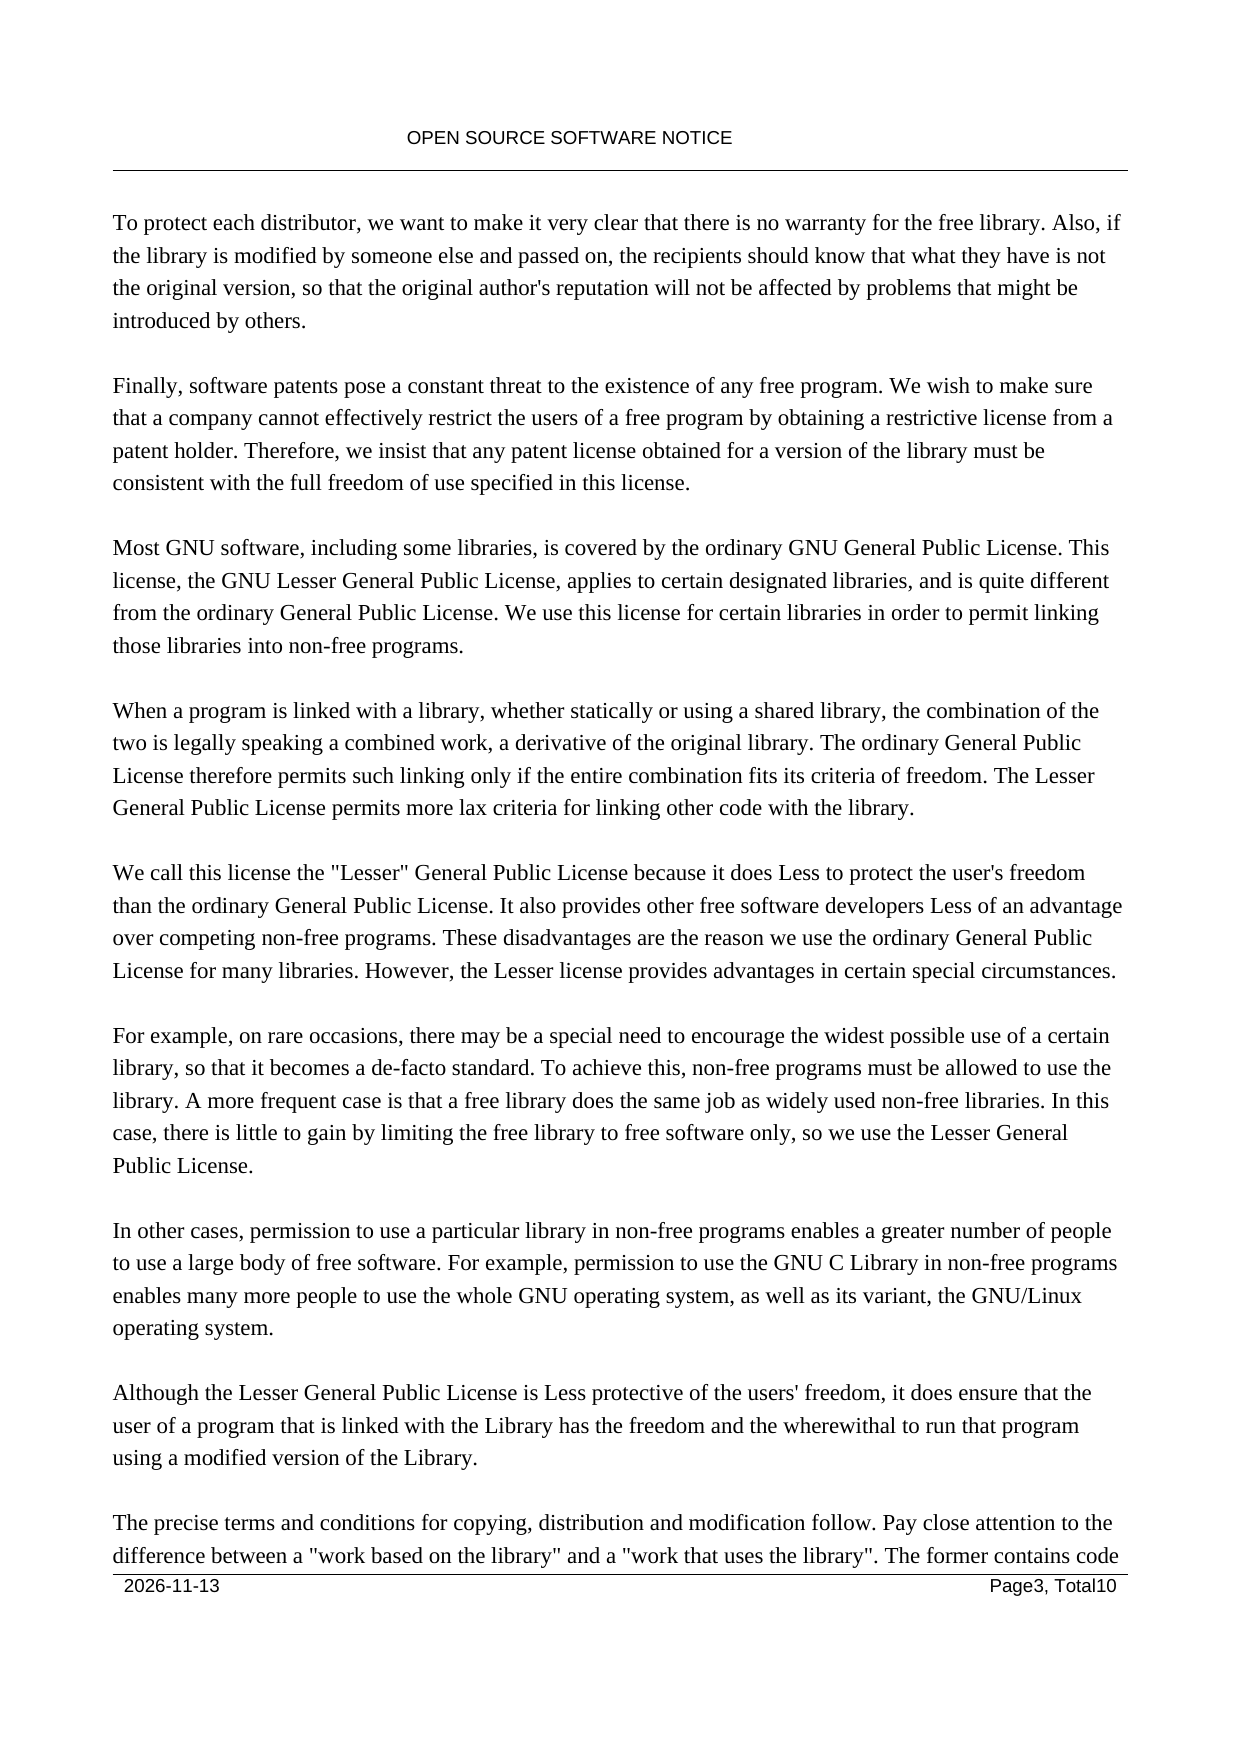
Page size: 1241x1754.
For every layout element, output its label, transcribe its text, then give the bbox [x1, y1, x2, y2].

text For example, on rare occasions, there may be a special need to encourage the widest possible use of a certain library, so that it becomes a de-facto standard. To achieve this, non-free programs must be allowed to use the library. A more frequent case is that a free library does the same job as widely used non-free libraries. In this case, there is little to gain by limiting the free library to free software only, so we use the Lesser General Public License. [112, 1019, 1128, 1181]
text To protect each distributor, we want to make it very clear that there is no warranty for the free library. Also, if the library is modified by someone else and passed on, the recipients should know that what they have is not the original version, so that the original author's reputation will not be affected by problems that might be introduced by others. [112, 206, 1128, 336]
text In other cases, permission to use a particular library in non-free programs enables a greater number of people to use a large body of free software. For example, permission to use the GNU C Library in non-free programs enables many more people to use the whole GNU operating system, as well as its variant, the GNU/Linux operating system. [112, 1214, 1128, 1344]
text When a program is linked with a library, whether statically or using a shared library, the combination of the two is legally speaking a combined work, a derivative of the original library. The ordinary General Public License therefore permits such linking only if the entire combination fits its criteria of freedom. The Lesser General Public License permits more lax criteria for linking other code with the library. [112, 694, 1128, 824]
text We call this license the "Lesser" General Public License because it does Less to protect the user's freedom than the ordinary General Public License. It also provides other free software developers Less of an advantage over competing non-free programs. These disadvantages are the reason we use the ordinary General Public License for many libraries. However, the Lesser license provides advantages in certain special circumstances. [112, 856, 1128, 986]
text Finally, software patents pose a constant threat to the existence of any free program. We wish to make sure that a company cannot effectively restrict the users of a free program by obtaining a restrictive license from a patent holder. Therefore, we insist that any patent license obtained for a version of the library must be consistent with the full freedom of use specified in this license. [112, 369, 1128, 499]
text Although the Lesser General Public License is Less protective of the users' freedom, it does ensure that the user of a program that is linked with the Library has the freedom and the wherewithal to run that program using a modified version of the Library. [112, 1376, 1128, 1474]
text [112, 1506, 1128, 1571]
text Most GNU software, including some libraries, is covered by the ordinary GNU General Public License. This license, the GNU Lesser General Public License, applies to certain designated libraries, and is quite different from the ordinary General Public License. We use this license for certain libraries in order to permit linking those libraries into non-free programs. [112, 531, 1128, 661]
